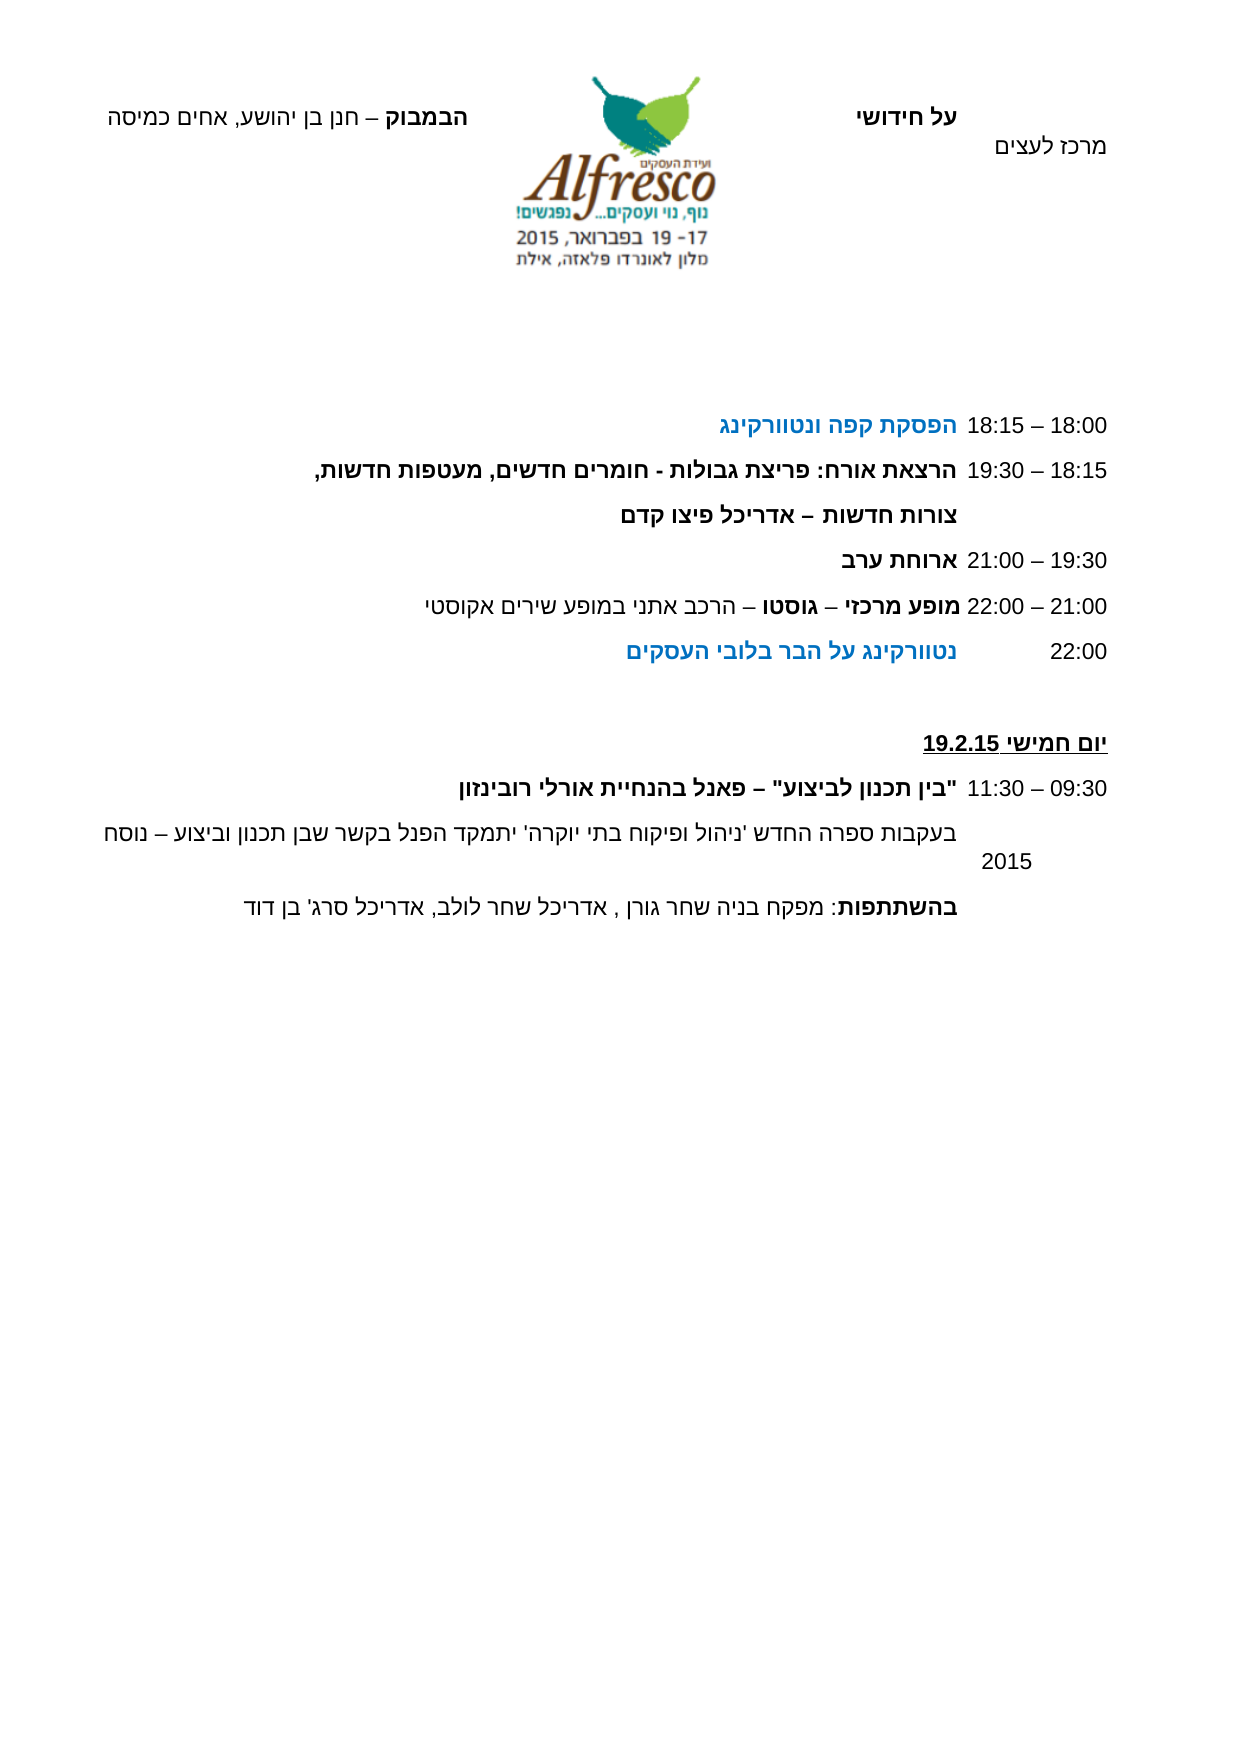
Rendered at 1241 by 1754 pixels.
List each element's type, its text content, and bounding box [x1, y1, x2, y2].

text על חידושי הבמבוק – חנן בן יהושע, אחים כמיסה מרכז לעצים [74, 104, 468, 159]
text 18:00 – 18:15 הפסקת קפה ונטוורקינג [74, 412, 1107, 438]
text 19:30 – 21:00 ארוחת ערב [74, 547, 1107, 574]
text בעקבות ספרה החדש 'ניהול ופיקוח בתי יוקרה' יתמקד הפנל בקשר שבן תכנון וביצוע – נוסח 2015 [74, 820, 1032, 875]
text 21:00 – 22:00 מופע מרכזי – גוסטו – הרכב אתני במופע שירים אקוסטי [74, 593, 1107, 619]
text צורות חדשות – אדריכל פיצו קדם [74, 502, 1032, 529]
text 18:15 – 19:30 הרצאת אורח: פריצת גבולות - חומרים חדשים, מעטפות חדשות, [74, 457, 1107, 484]
text בהשתתפות: מפקח בניה שחר גורן , אדריכל שחר לולב, אדריכל סרג' בן דוד [74, 893, 1032, 920]
text 22:00 נטוורקינג על הבר בלובי העסקים [74, 638, 1107, 664]
text על חידושי הבמבוק – חנן בן יהושע, אחים כמיסה מרכז לעצים [787, 104, 1107, 159]
text 09:30 – 11:30 "בין תכנון לביצוע" – פאנל בהנחיית אורלי רובינזון [74, 775, 1107, 801]
text יום חמישי 19.2.15 [74, 730, 1107, 756]
